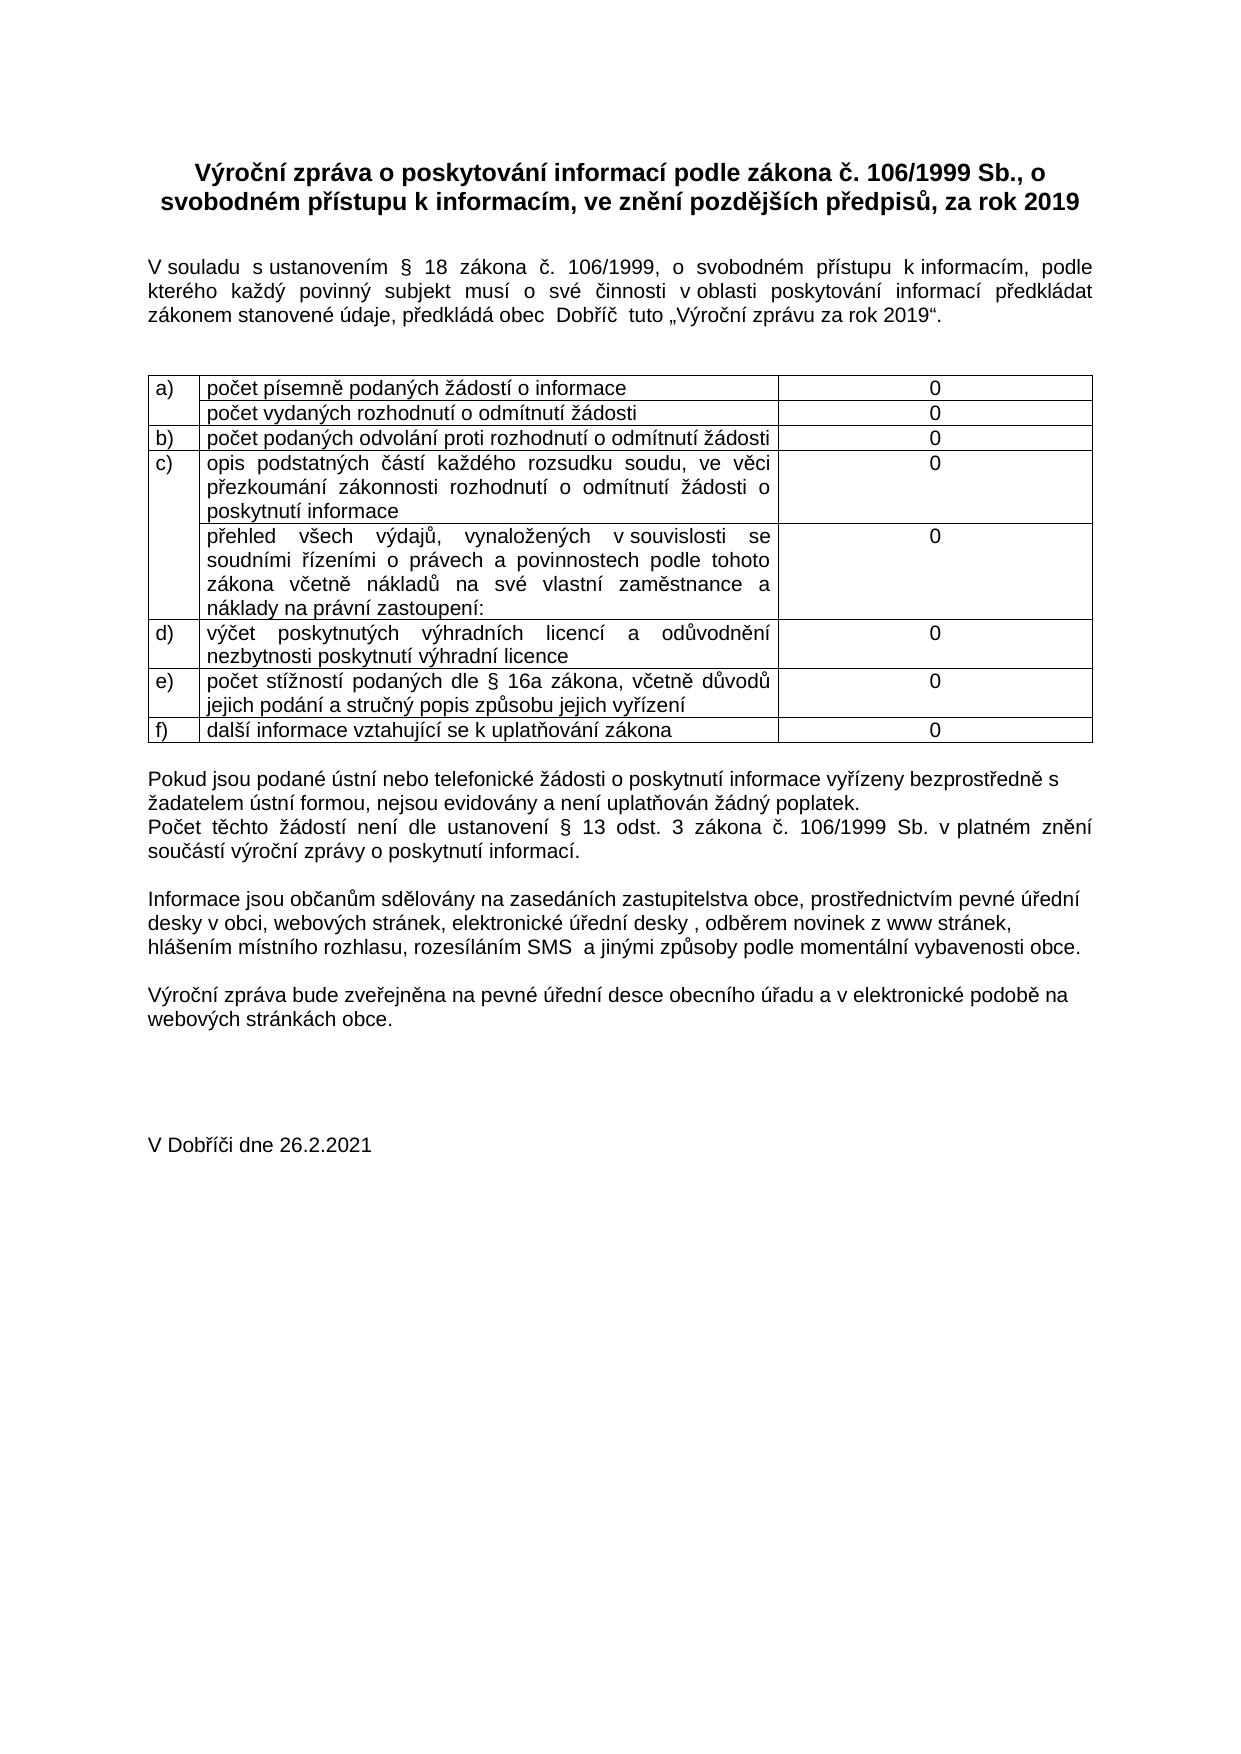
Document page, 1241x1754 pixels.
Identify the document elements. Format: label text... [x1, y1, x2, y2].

table_cell 0 [779, 718, 1092, 742]
text Počet těchto žádostí není dle ustanovení § 13 odst. 3 zákona č. 106/1999 Sb. v platném znění součástí výroční zprávy o poskytnutí informací. [148, 815, 1093, 863]
text V Dobříči dne 26.2.2021 [148, 1132, 1093, 1156]
table_cell 0 [779, 524, 1092, 619]
text Výroční zpráva bude zveřejněna na pevné úřední desce obecního úřadu a v elektronické podobě na webových stránkách obce. [148, 983, 1093, 1059]
table_cell počet podaných odvolání proti rozhodnutí o odmítnutí žádosti [200, 426, 778, 449]
text Výroční zpráva o poskytování informací podle zákona č. 106/1999 Sb., o svobodném přístupu k informacím, ve znění pozdějších předpisů, za rok 2019 [148, 158, 1093, 216]
table_cell f) [149, 718, 199, 742]
table_header a) [149, 376, 199, 424]
table_cell 0 [779, 401, 1092, 424]
text V souladu s ustanovením § 18 zákona č. 106/1999, o svobodném přístupu k informacím, podle kterého každý povinný subjekt musí o své činnosti v oblasti poskytování informací předkládat zákonem stanovené údaje, předkládá obec Dobříč tuto „Výroční zprávu za rok 2019“. [148, 255, 1093, 327]
table_cell 0 [779, 669, 1092, 717]
table_cell d) [149, 620, 199, 668]
text Informace jsou občanům sdělovány na zasedáních zastupitelstva obce, prostřednictvím pevné úřední desky v obci, webových stránek, elektronické úřední desky , odběrem novinek z www stránek, hlášením místního rozhlasu, rozesíláním SMS a jinými způsoby podle momentální vybavenosti obce. [148, 887, 1093, 959]
table_cell počet stížností podaných dle § 16a zákona, včetně důvodů jejich podání a stručný popis způsobu jejich vyřízení [200, 669, 778, 717]
table_cell přehled všech výdajů, vynaložených v souvislosti se soudními řízeními o právech a povinnostech podle tohoto zákona včetně nákladů na své vlastní zaměstnance a náklady na právní zastoupení: [200, 524, 778, 619]
table_cell c) [149, 451, 199, 619]
table_cell e) [149, 669, 199, 717]
table_header počet písemně podaných žádostí o informace [200, 376, 778, 399]
table_cell 0 [779, 451, 1092, 522]
table_cell počet vydaných rozhodnutí o odmítnutí žádosti [200, 401, 778, 424]
table_cell 0 [779, 620, 1092, 668]
table_cell další informace vztahující se k uplatňování zákona [200, 718, 778, 742]
table_cell výčet poskytnutých výhradních licencí a odůvodnění nezbytnosti poskytnutí výhradní licence [200, 620, 778, 668]
table_cell opis podstatných částí každého rozsudku soudu, ve věci přezkoumání zákonnosti rozhodnutí o odmítnutí žádosti o poskytnutí informace [200, 451, 778, 522]
table_header 0 [779, 376, 1092, 399]
text Pokud jsou podané ústní nebo telefonické žádosti o poskytnutí informace vyřízeny bezprostředně s žadatelem ústní formou, nejsou evidovány a není uplatňován žádný poplatek. [148, 767, 1093, 815]
table_cell 0 [779, 426, 1092, 449]
table_cell b) [149, 426, 199, 449]
